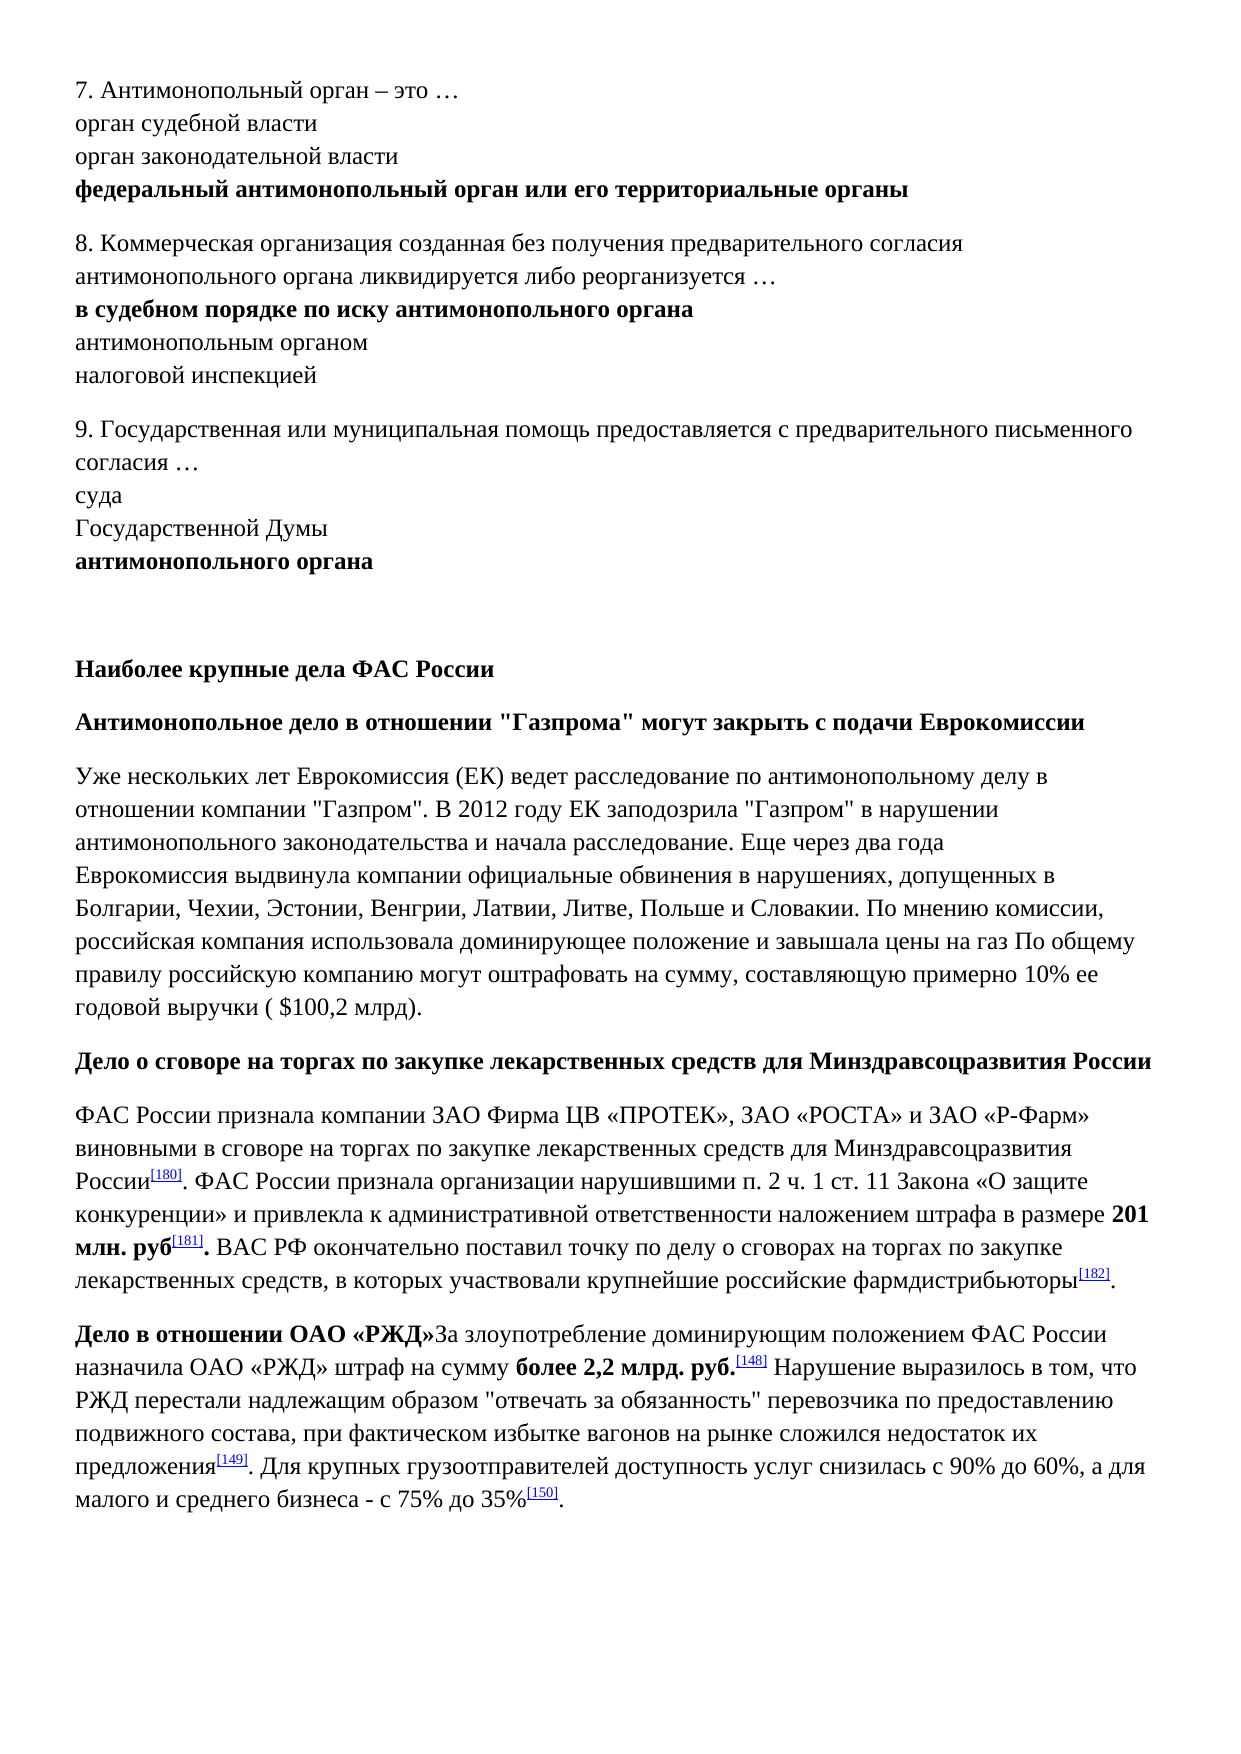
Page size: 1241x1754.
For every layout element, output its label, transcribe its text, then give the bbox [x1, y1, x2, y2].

text Дело в отношении ОАО «РЖД»За злоупотребление доминирующим положением ФАС России назначила ОАО «РЖД» штраф на сумму более 2,2 млрд. руб.[148] Нарушение выразилось в том, что РЖД перестали надлежащим образом "отвечать за обязанность" перевозчика по предоставлению подвижного состава, при фактическом избытке вагонов на рынке сложился недостаток их предложения[149]. Для крупных грузоотправителей доступность услуг снизилась с 90% до 60%, а для малого и среднего бизнеса - с 75% до 35%[150]. [75, 1319, 1165, 1513]
text 8. Коммерческая организация созданная без получения предварительного согласия антимонопольного органа ликвидируется либо реорганизуется … в судебном порядке по иску антимонопольного органа антимонопольным органом налоговой инспекцией [75, 228, 1165, 389]
text Антимонопольное дело в отношении "Газпрома" могут закрыть с подачи Еврокомиссии [75, 707, 1165, 736]
text ФАС России признала компании ЗАО Фирма ЦВ «ПРОТЕК», ЗАО «РОСТА» и ЗАО «Р-Фарм» виновными в сговоре на торгах по закупке лекарственных средств для Минздравсоцразвития России[180]. ФАС России признала организации нарушившими п. 2 ч. 1 ст. 11 Закона «О защите конкуренции» и привлекла к административной ответственности наложением штрафа в размере 201 млн. руб[181]. ВАС РФ окончательно поставил точку по делу о сговорах на торгах по закупке лекарственных средств, в которых участвовали крупнейшие российские фармдистрибьюторы[182]. [75, 1100, 1165, 1294]
text 9. Государственная или муниципальная помощь предоставляется с предварительного письменного согласия … суда Государственной Думы антимонопольного органа [75, 414, 1165, 575]
text Наиболее крупные дела ФАС России [75, 654, 1165, 682]
text Дело о сговоре на торгах по закупке лекарственных средств для Минздравсоцразвития России [75, 1046, 1165, 1075]
text Уже нескольких лет Еврокомиссия (ЕК) ведет расследование по антимонопольному делу в отношении компании "Газпром". В 2012 году ЕК заподозрила "Газпром" в нарушении антимонопольного законодательства и начала расследование. Еще через два года Еврокомиссия выдвинула компании официальные обвинения в нарушениях, допущенных в Болгарии, Чехии, Эстонии, Венгрии, Латвии, Литве, Польше и Словакии. По мнению комиссии, российская компания использовала доминирующее положение и завышала цены на газ По общему правилу российскую компанию могут оштрафовать на сумму, составляющую примерно 10% ее годовой выручки ( $100,2 млрд). [75, 761, 1165, 1021]
text 7. Антимонопольный орган – это … орган судебной власти орган законодательной власти федеральный антимонопольный орган или его территориальные органы [75, 75, 1165, 203]
